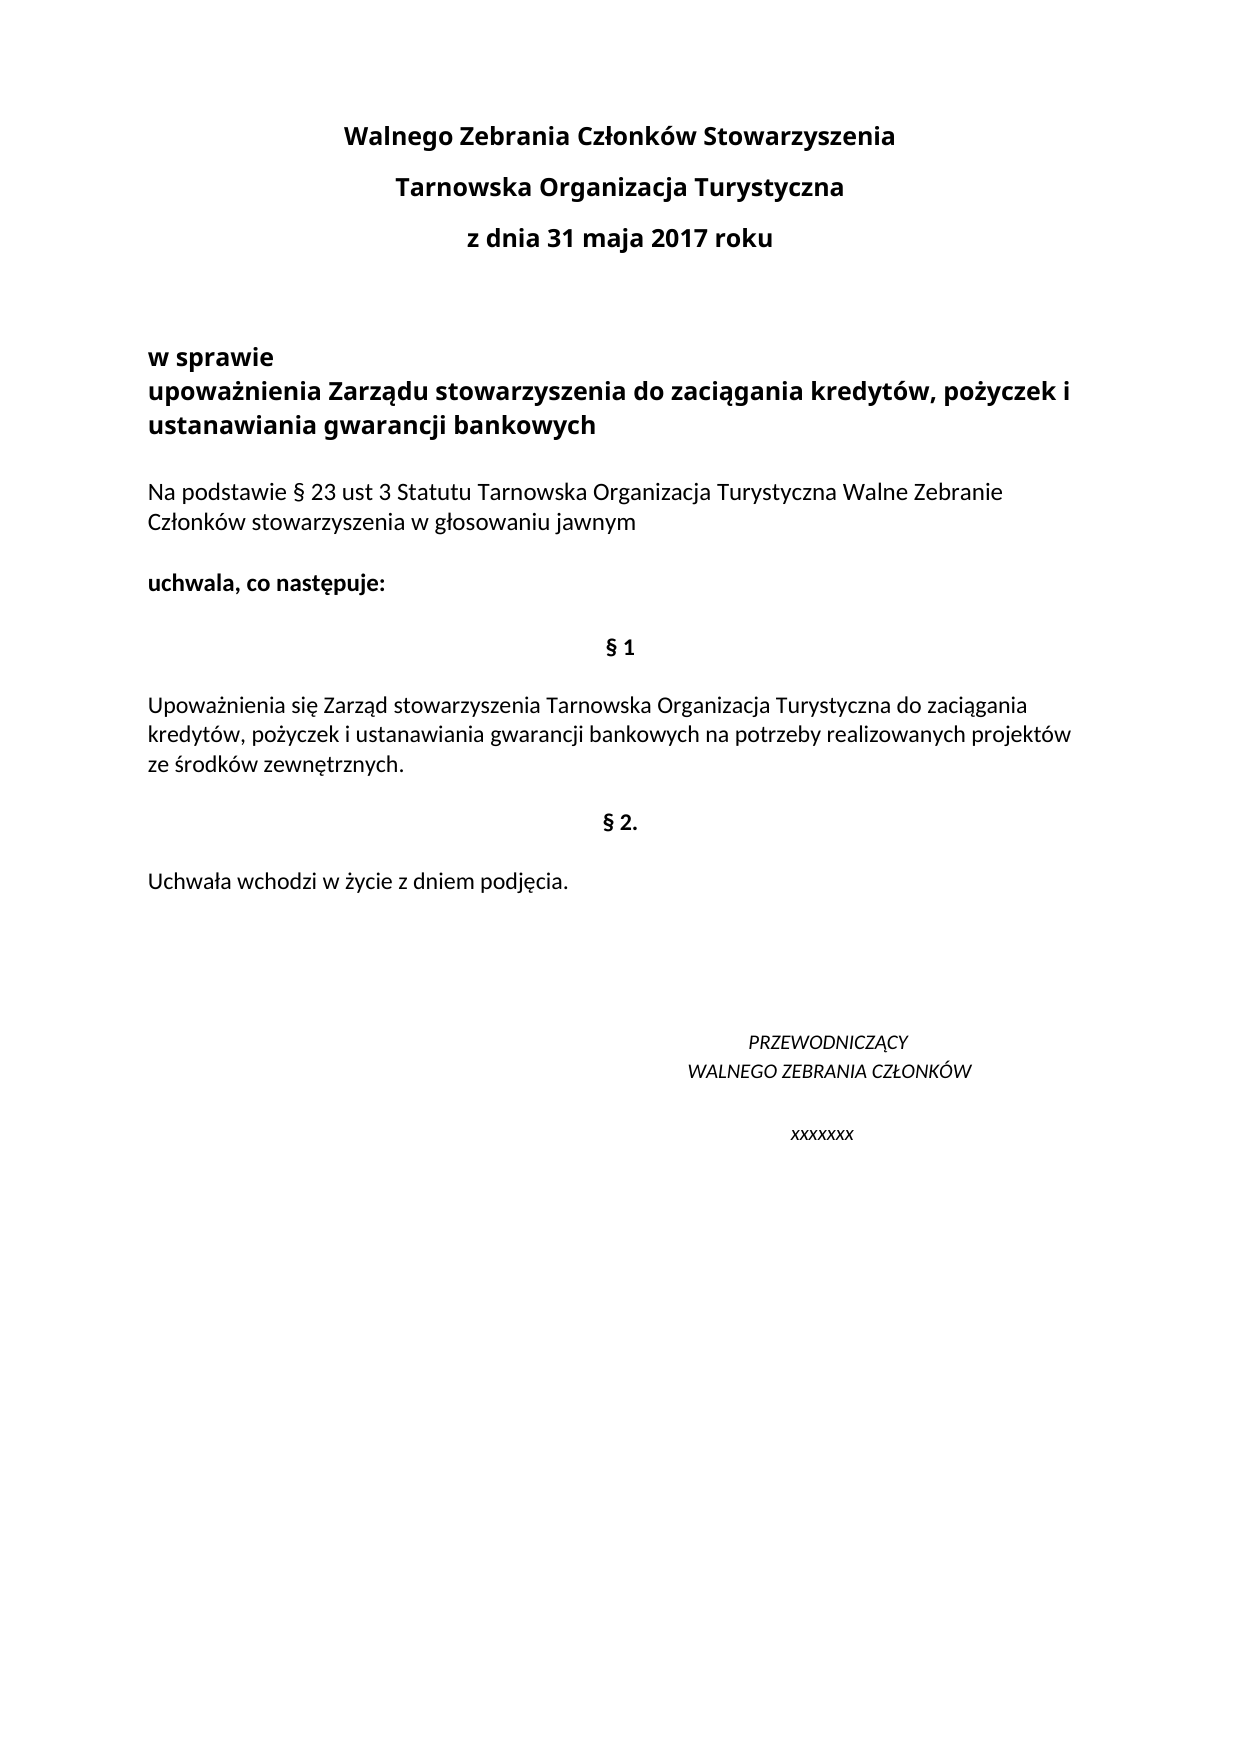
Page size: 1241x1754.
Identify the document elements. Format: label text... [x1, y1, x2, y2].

text Na podstawie § 23 ust 3 Statutu Tarnowska Organizacja Turystyczna Walne Zebranie Członków stowarzyszenia w głosowaniu jawnym [148, 476, 1092, 537]
text PRZEWODNICZĄCY [148, 1029, 1092, 1055]
text xxxxxxx [148, 1120, 1092, 1145]
text § 2. [148, 807, 1092, 837]
text § 1 [148, 632, 1092, 661]
text uchwala, co następuje: [148, 567, 1092, 598]
text z dnia 31 maja 2017 roku [148, 220, 1092, 254]
text upoważnienia Zarządu stowarzyszenia do zaciągania kredytów, pożyczek i ustanawiania gwarancji bankowych [148, 373, 1092, 442]
text Walnego Zebrania Członków Stowarzyszenia [148, 118, 1092, 152]
text w sprawie [148, 339, 1092, 373]
text Upoważnienia się Zarząd stowarzyszenia Tarnowska Organizacja Turystyczna do zaciągania kredytów, pożyczek i ustanawiania gwarancji bankowych na potrzeby realizowanych projektów ze środków zewnętrznych. [148, 690, 1092, 778]
text WALNEGO ZEBRANIA CZŁONKÓW [148, 1058, 1092, 1084]
text Tarnowska Organizacja Turystyczna [148, 169, 1092, 203]
text Uchwała wchodzi w życie z dniem podjęcia. [148, 866, 1092, 895]
